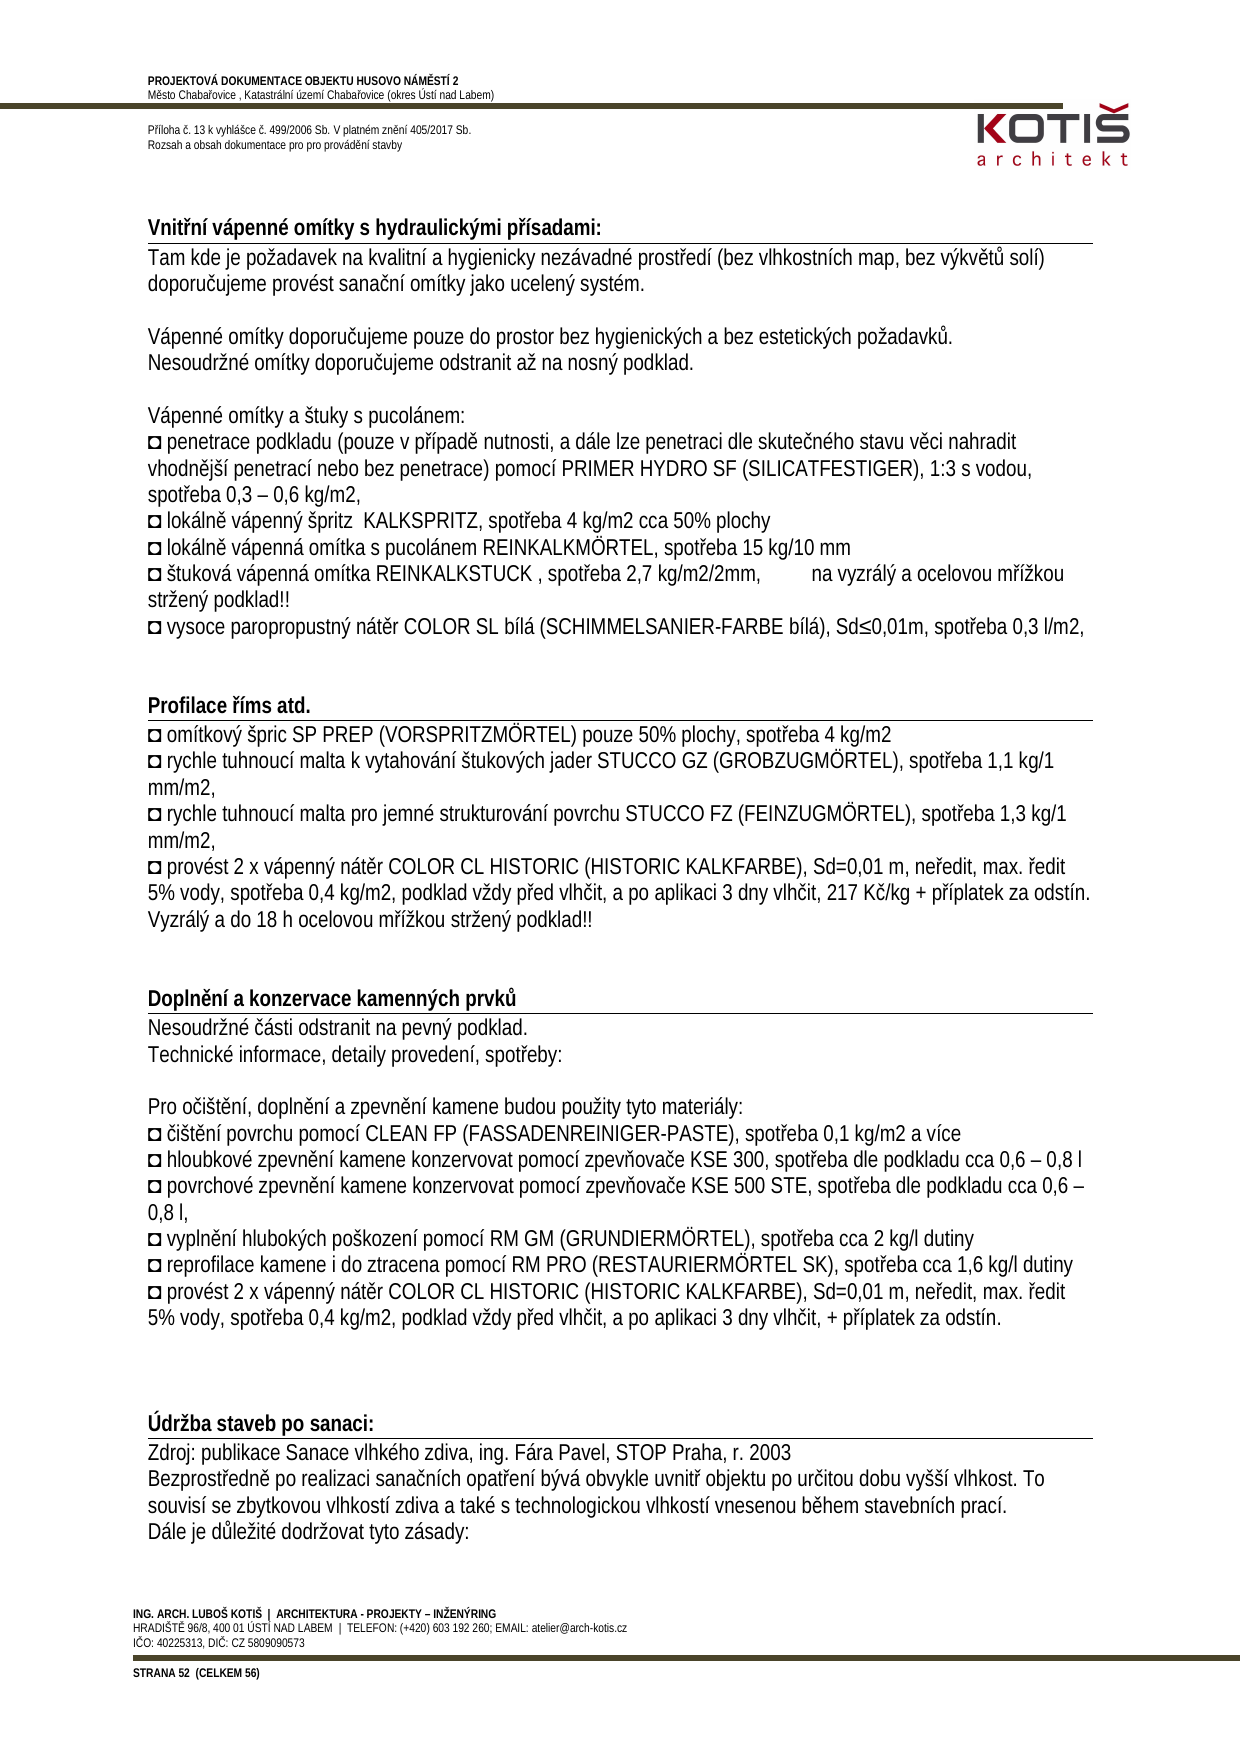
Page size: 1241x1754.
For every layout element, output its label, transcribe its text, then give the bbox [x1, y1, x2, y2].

text ◘ penetrace podkladu (pouze v případě nutnosti, a dále lze penetraci dle skutečného stavu věci nahradit vhodnější penetrací nebo bez penetrace) pomocí PRIMER HYDRO SF (SILICATFESTIGER), 1:3 s vodou, spotřeba 0,3 – 0,6 kg/m2, [148, 428, 1093, 507]
text ◘ povrchové zpevnění kamene konzervovat pomocí zpevňovače KSE 500 STE, spotřeba dle podkladu cca 0,6 – 0,8 l, [148, 1172, 1093, 1225]
text ◘ lokálně vápenný špritz KALKSPRITZ, spotřeba 4 kg/m2 cca 50% plochy [148, 507, 1093, 533]
text ◘ vyplnění hlubokých poškození pomocí RM GM (GRUNDIERMÖRTEL), spotřeba cca 2 kg/l dutiny [148, 1225, 1093, 1251]
text ◘ čištění povrchu pomocí CLEAN FP (FASSADENREINIGER-PASTE), spotřeba 0,1 kg/m2 a více [148, 1119, 1093, 1146]
text Bezprostředně po realizaci sanačních opatření bývá obvykle uvnitř objektu po určitou dobu vyšší vlhkost. To souvisí se zbytkovou vlhkostí zdiva a také s technologickou vlhkostí vnesenou během stavebních prací. [148, 1465, 1093, 1518]
text Tam kde je požadavek na kvalitní a hygienicky nezávadné prostředí (bez vlhkostních map, bez výkvětů solí) doporučujeme provést sanační omítky jako ucelený systém. [148, 244, 1093, 296]
text Vápenné omítky a štuky s pucolánem: [148, 402, 1093, 428]
text Nesoudržné omítky doporučujeme odstranit až na nosný podklad. [148, 349, 1093, 375]
text ◘ štuková vápenná omítka REINKALKSTUCK , spotřeba 2,7 kg/m2/2mm, na vyzrálý a ocelovou mřížkou stržený podklad!! [148, 560, 1093, 613]
text Profilace říms atd. [148, 692, 1093, 720]
text Technické informace, detaily provedení, spotřeby: [148, 1041, 1093, 1067]
text Pro očištění, doplnění a zpevnění kamene budou použity tyto materiály: [148, 1093, 1093, 1119]
text ◘ provést 2 x vápenný nátěr COLOR CL HISTORIC (HISTORIC KALKFARBE), Sd=0,01 m, neředit, max. ředit 5% vody, spotřeba 0,4 kg/m2, podklad vždy před vlhčit, a po aplikaci 3 dny vlhčit, 217 Kč/kg + příplatek za odstín. Vyzrálý a do 18 h ocelovou mřížkou stržený podklad!! [148, 853, 1093, 932]
text ◘ rychle tuhnoucí malta pro jemné strukturování povrchu STUCCO FZ (FEINZUGMÖRTEL), spotřeba 1,3 kg/1 mm/m2, [148, 800, 1093, 853]
text ◘ lokálně vápenná omítka s pucolánem REINKALKMÖRTEL, spotřeba 15 kg/10 mm [148, 533, 1093, 560]
text ◘ hloubkové zpevnění kamene konzervovat pomocí zpevňovače KSE 300, spotřeba dle podkladu cca 0,6 – 0,8 l [148, 1146, 1093, 1172]
text ◘ vysoce paropropustný nátěr COLOR SL bílá (SCHIMMELSANIER-FARBE bílá), Sd≤0,01m, spotřeba 0,3 l/m2, [148, 613, 1093, 639]
text Dále je důležité dodržovat tyto zásady: [148, 1518, 1093, 1544]
text Údržba staveb po sanaci: [148, 1409, 1093, 1438]
text ◘ reprofilace kamene i do ztracena pomocí RM PRO (RESTAURIERMÖRTEL SK), spotřeba cca 1,6 kg/l dutiny [148, 1251, 1093, 1278]
text ◘ omítkový špric SP PREP (VORSPRITZMÖRTEL) pouze 50% plochy, spotřeba 4 kg/m2 [148, 721, 1093, 747]
text Doplnění a konzervace kamenných prvků [148, 985, 1093, 1013]
text ◘ rychle tuhnoucí malta k vytahování štukových jader STUCCO GZ (GROBZUGMÖRTEL), spotřeba 1,1 kg/1 mm/m2, [148, 747, 1093, 800]
picture [973, 99, 1132, 170]
text Zdroj: publikace Sanace vlhkého zdiva, ing. Fára Pavel, STOP Praha, r. 2003 [148, 1439, 1093, 1465]
text Vnitřní vápenné omítky s hydraulickými přísadami: [148, 214, 1093, 243]
text ◘ provést 2 x vápenný nátěr COLOR CL HISTORIC (HISTORIC KALKFARBE), Sd=0,01 m, neředit, max. ředit 5% vody, spotřeba 0,4 kg/m2, podklad vždy před vlhčit, a po aplikaci 3 dny vlhčit, + příplatek za odstín. [148, 1278, 1093, 1330]
text Vápenné omítky doporučujeme pouze do prostor bez hygienických a bez estetických požadavků. [148, 323, 1093, 349]
text Nesoudržné části odstranit na pevný podklad. [148, 1014, 1093, 1041]
